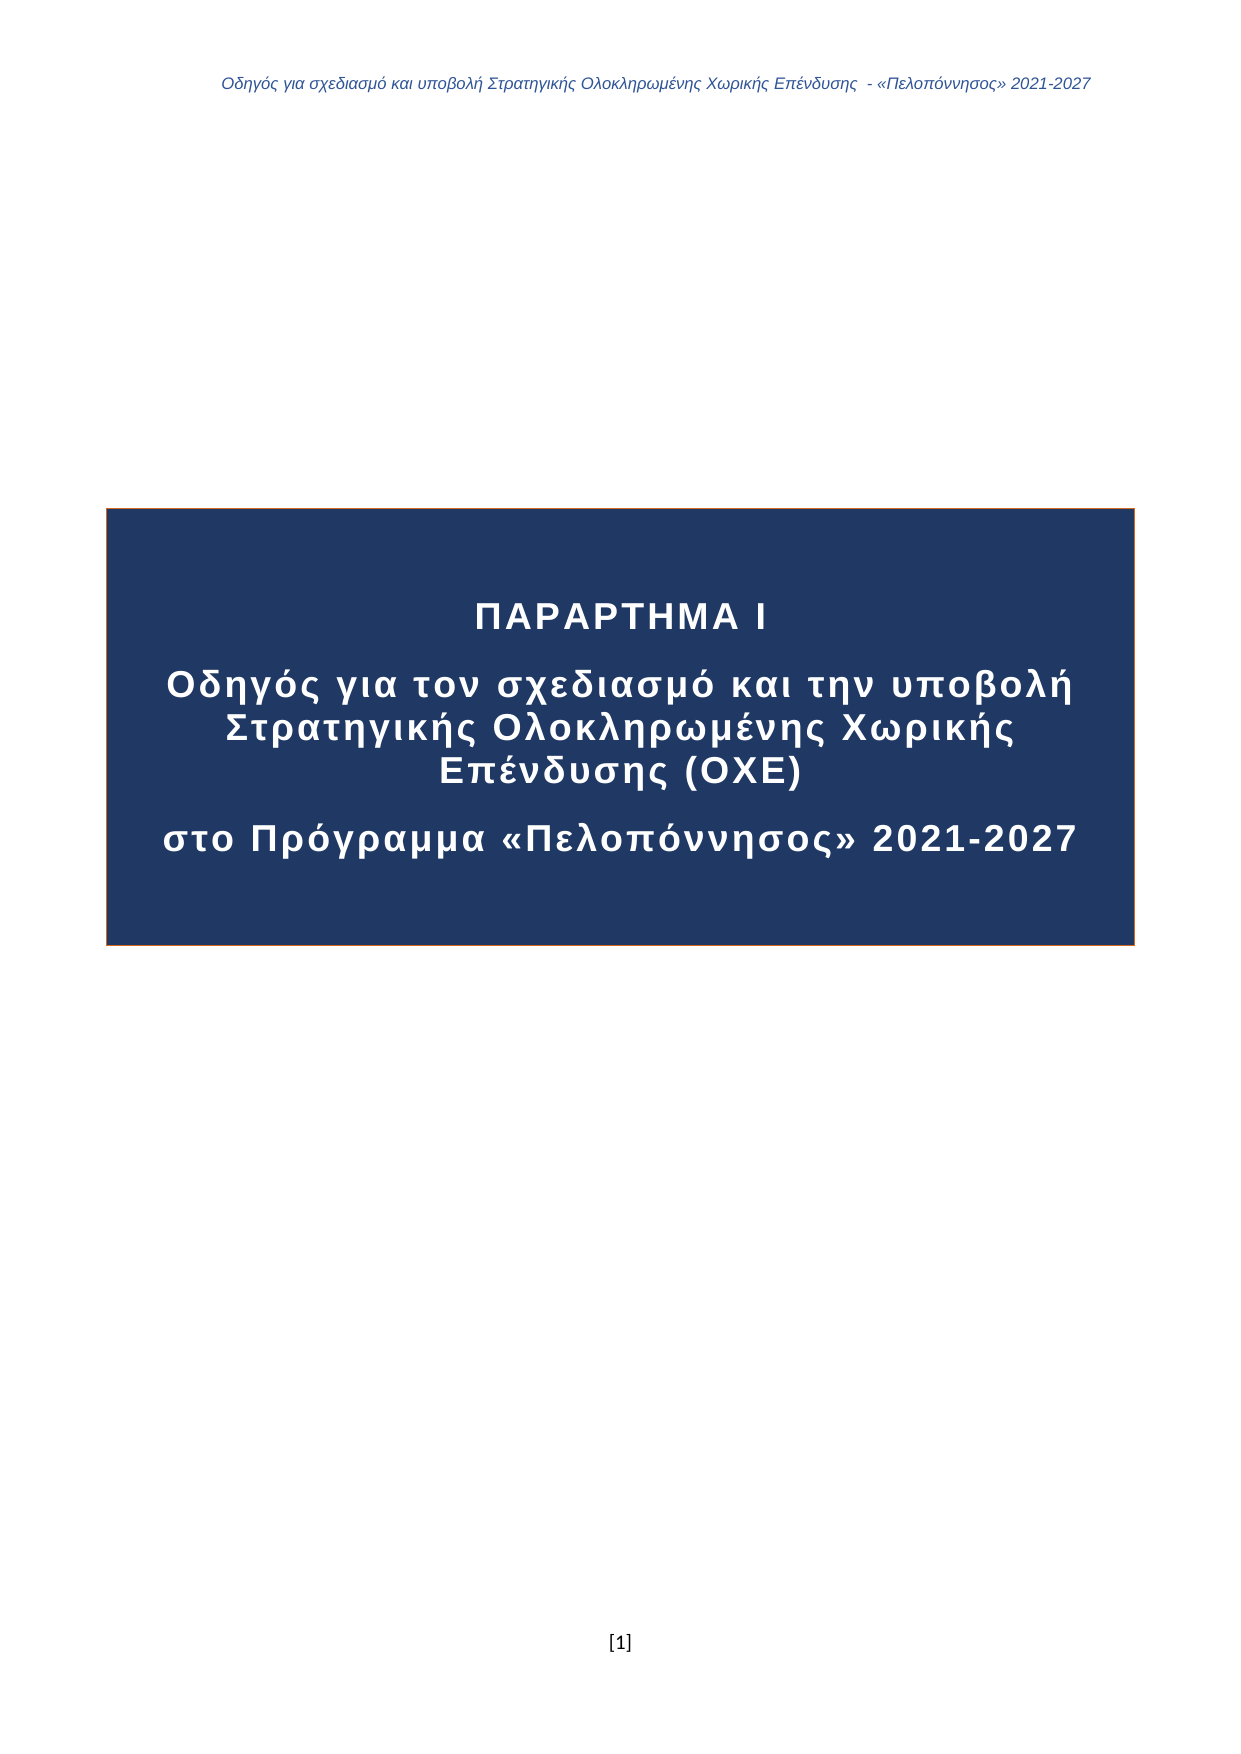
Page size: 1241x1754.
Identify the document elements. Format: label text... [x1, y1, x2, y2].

table_header ΠΑΡΑΡΤΗΜΑ Ι Οδηγός για τον σχεδιασμό και την υποβολή Στρατηγικής Ολοκληρωμένης Χωρικής Επένδυσης (ΟΧΕ) στο Πρόγραμμα «Πελοπόννησος» 2021-2027 [107, 509, 1134, 945]
